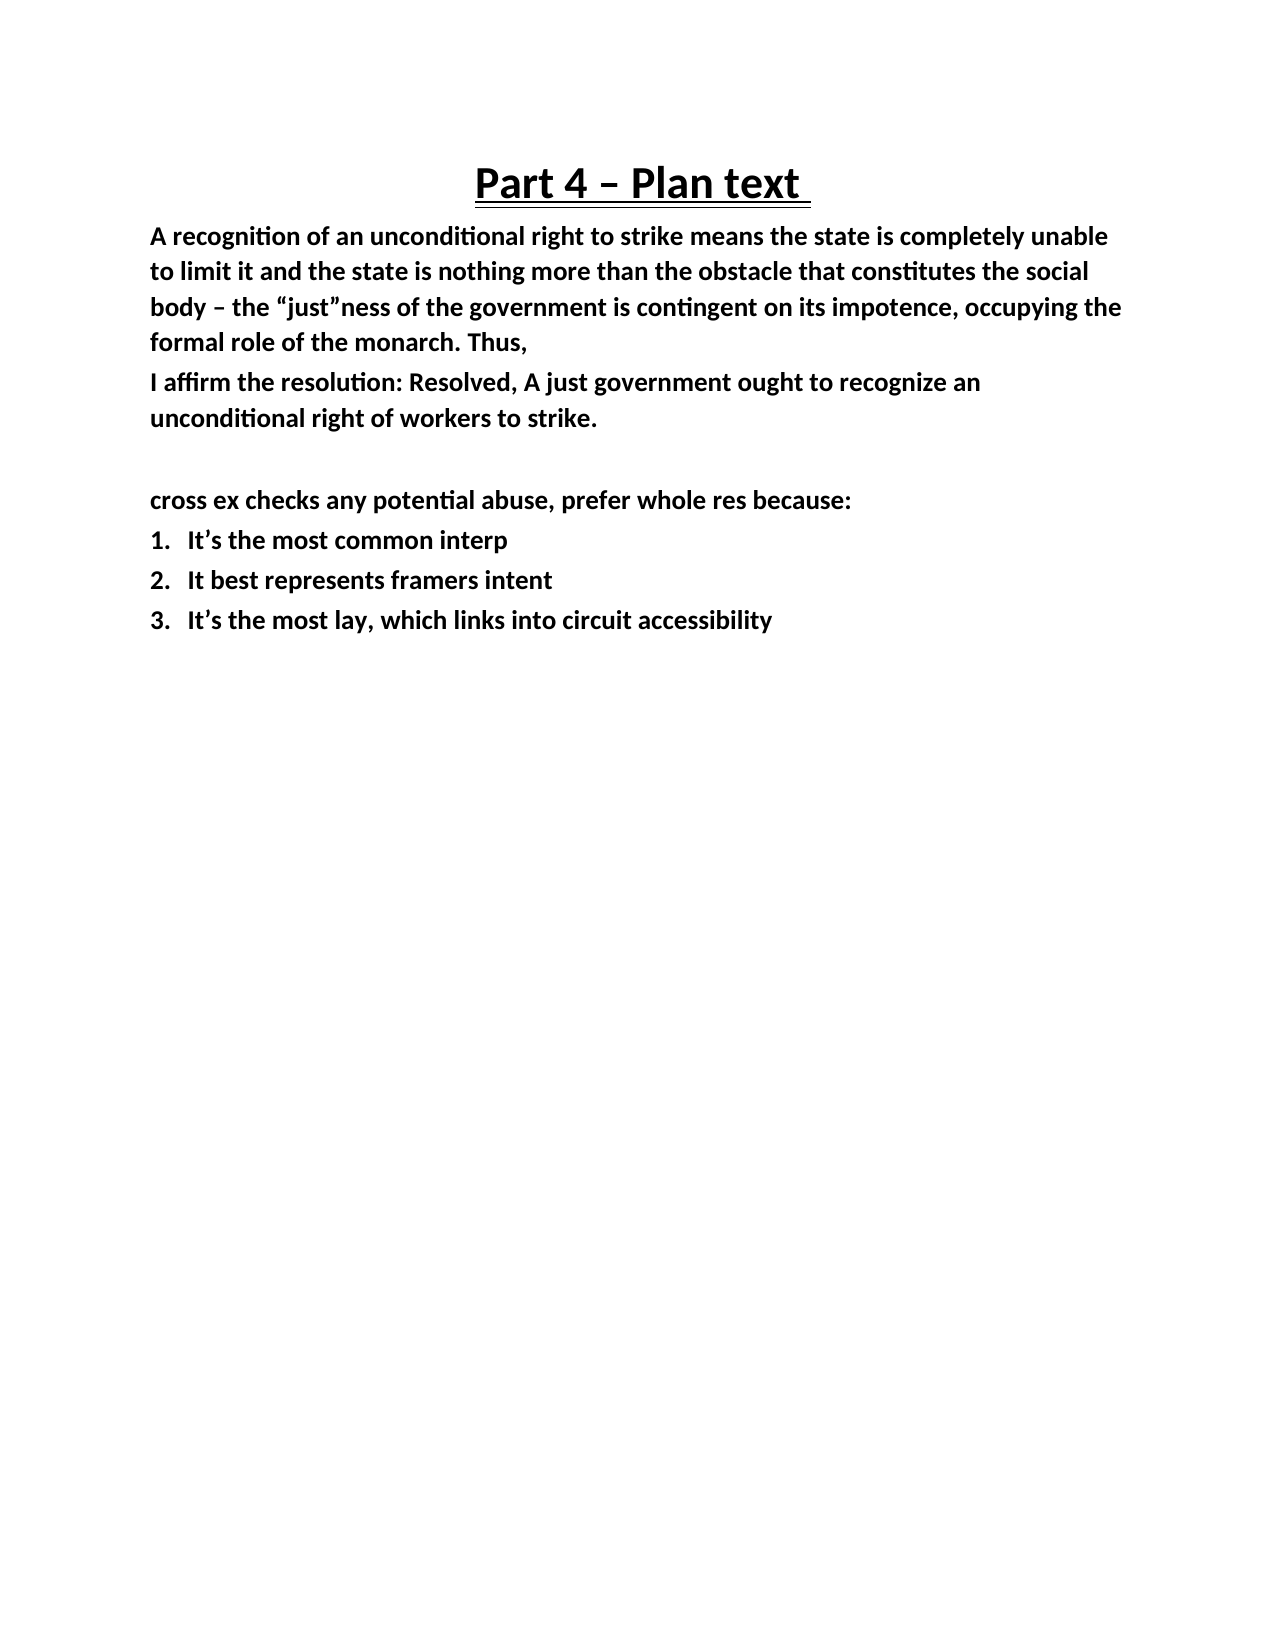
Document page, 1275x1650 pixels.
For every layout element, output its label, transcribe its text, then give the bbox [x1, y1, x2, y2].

subtitle It’s the most common interp [150, 523, 1125, 556]
subtitle A recognition of an unconditional right to strike means the state is completely unable to limit it and the state is nothing more than the obstacle that constitutes the social body – the “just”ness of the government is contingent on its impotence, occupying the formal role of the monarch. Thus, [150, 219, 1125, 358]
subtitle It’s the most lay, which links into circuit accessibility [150, 603, 1125, 636]
subtitle It best represents framers intent [150, 563, 1125, 596]
subtitle cross ex checks any potential abuse, prefer whole res because: [150, 483, 1125, 516]
subtitle Part 4 – Plan text [150, 154, 1125, 210]
subtitle I affirm the resolution: Resolved, A just government ought to recognize an unconditional right of workers to strike. [150, 365, 1125, 434]
